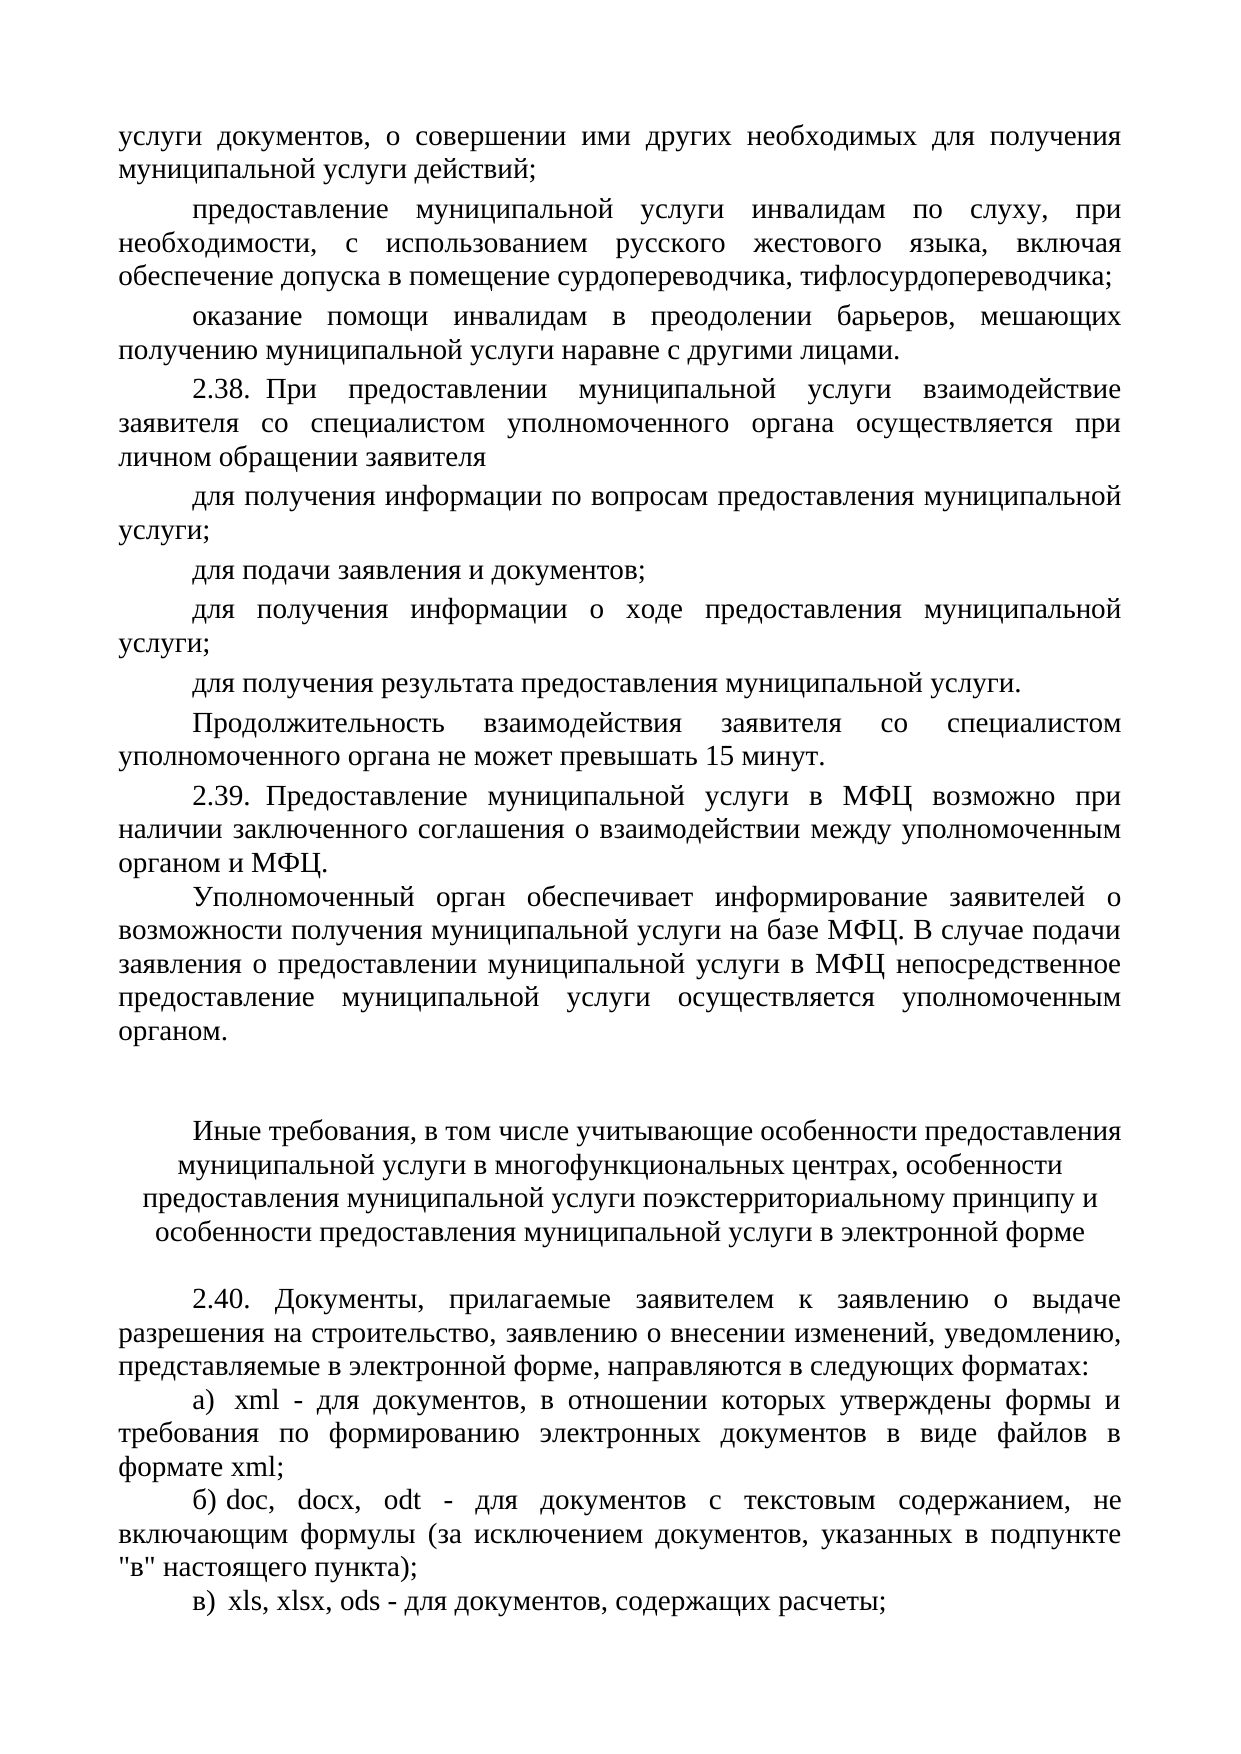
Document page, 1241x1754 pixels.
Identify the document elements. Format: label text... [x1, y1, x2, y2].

text 2.39. Предоставление муниципальной услуги в МФЦ возможно при наличии заключенного соглашения о взаимодействии между уполномоченным органом и МФЦ. [118, 778, 1122, 879]
text в) xls, xlsx, ods - для документов, содержащих расчеты; [118, 1583, 1122, 1617]
text предоставление муниципальной услуги инвалидам по слуху, при необходимости, с использованием русского жестового языка, включая обеспечение допуска в помещение сурдопереводчика, тифлосурдопереводчика; [118, 191, 1122, 292]
text а) xml - для документов, в отношении которых утверждены формы и требования по формированию электронных документов в виде файлов в формате xml; [118, 1382, 1122, 1482]
text для получения информации о ходе предоставления муниципальной услуги; [118, 592, 1122, 659]
text 2.38. При предоставлении муниципальной услуги взаимодействие заявителя со специалистом уполномоченного органа осуществляется при личном обращении заявителя [118, 372, 1122, 472]
text оказание помощи инвалидам в преодолении барьеров, мешающих получению муниципальной услуги наравне с другими лицами. [118, 298, 1122, 365]
text б) doc, docx, odt - для документов с текстовым содержанием, не включающим формулы (за исключением документов, указанных в подпункте "в" настоящего пункта); [118, 1482, 1122, 1583]
text Продолжительность взаимодействия заявителя со специалистом уполномоченного органа не может превышать 15 минут. [118, 705, 1122, 772]
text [118, 118, 1122, 185]
text Уполномоченный орган обеспечивает информирование заявителей о возможности получения муниципальной услуги на базе МФЦ. В случае подачи заявления о предоставлении муниципальной услуги в МФЦ непосредственное предоставление муниципальной услуги осуществляется уполномоченным органом. [118, 879, 1122, 1046]
text для получения результата предоставления муниципальной услуги. [118, 665, 1122, 698]
text 2.40. Документы, прилагаемые заявителем к заявлению о выдаче разрешения на строительство, заявлению о внесении изменений, уведомлению, представляемые в электронной форме, направляются в следующих форматах: [118, 1281, 1122, 1382]
text Иные требования, в том числе учитывающие особенности предоставления муниципальной услуги в многофункциональных центрах, особенности предоставления муниципальной услуги поэкстерриториальному принципу и особенности предоставления муниципальной услуги в электронной форме [118, 1113, 1122, 1248]
text для подачи заявления и документов; [118, 552, 1122, 585]
text для получения информации по вопросам предоставления муниципальной услуги; [118, 478, 1122, 546]
